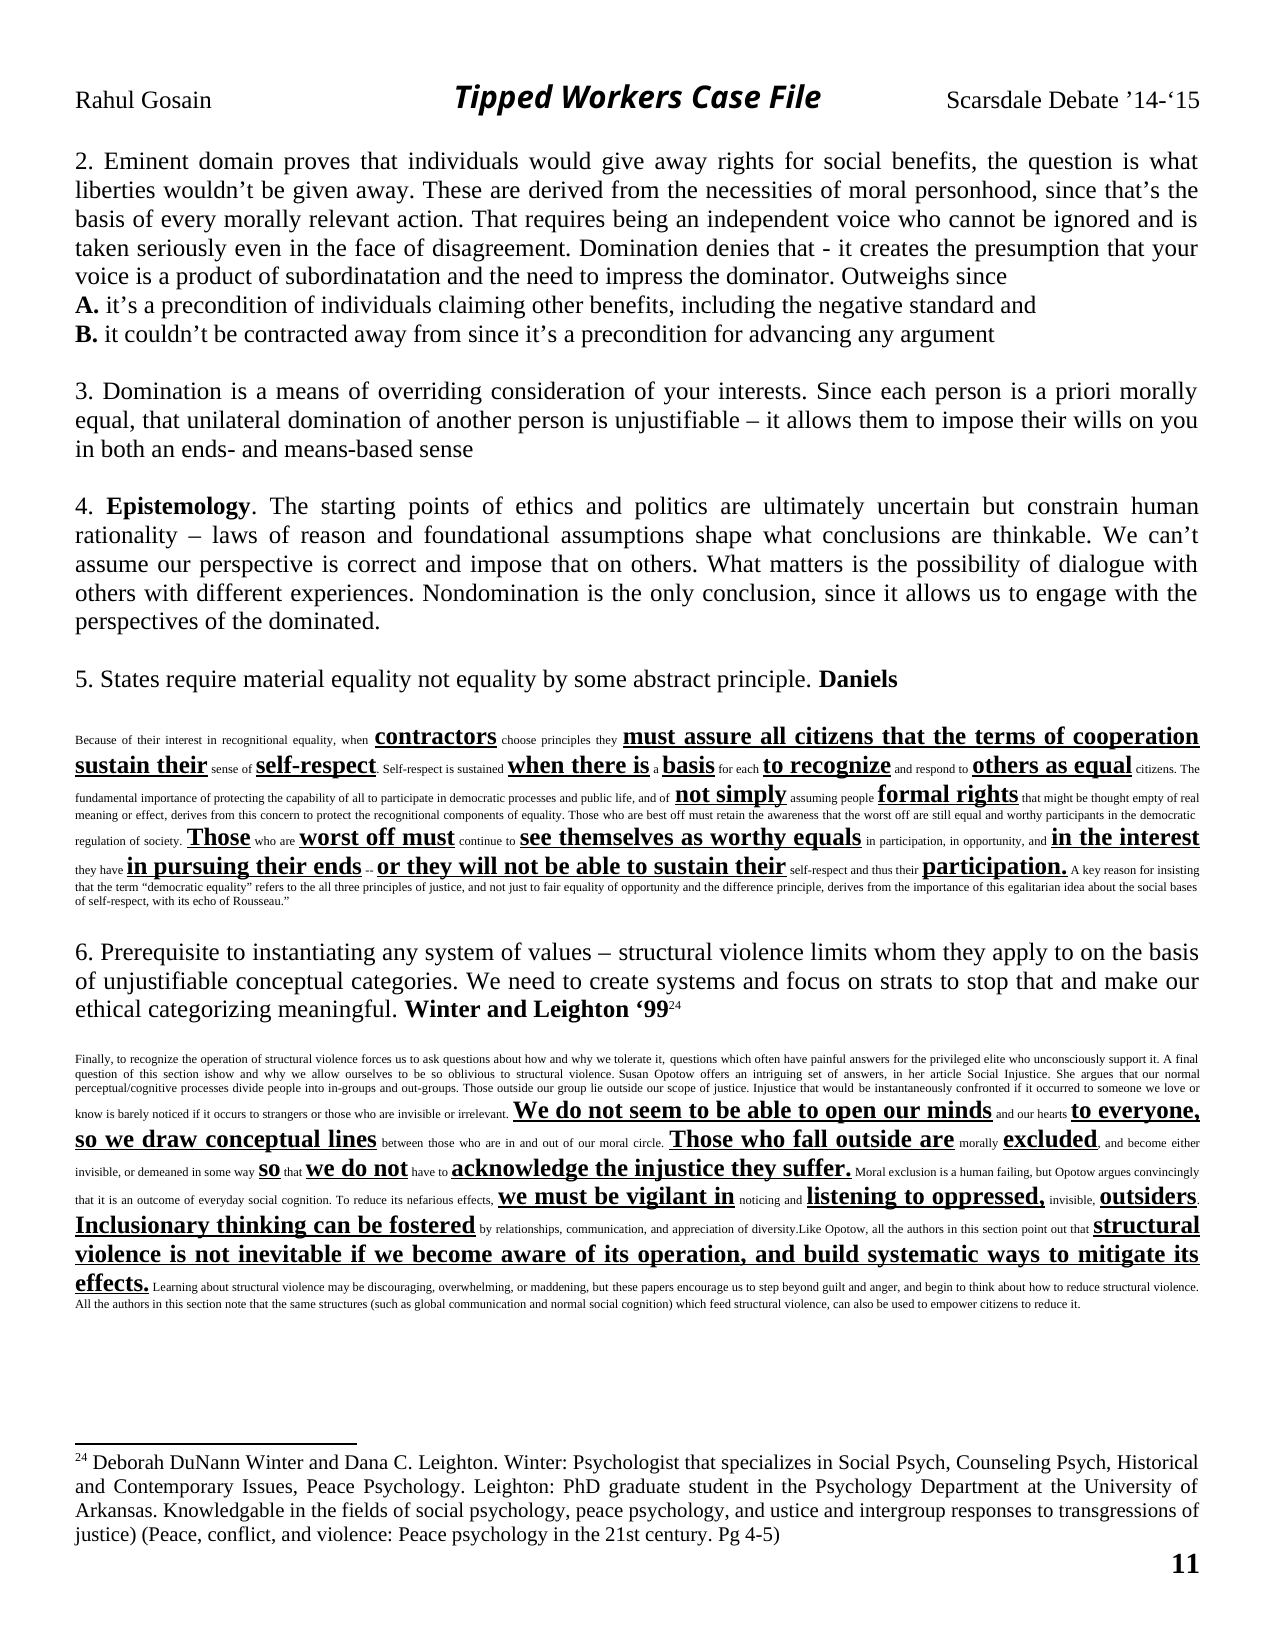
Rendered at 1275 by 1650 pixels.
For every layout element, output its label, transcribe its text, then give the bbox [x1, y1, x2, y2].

text A. it’s a precondition of individuals claiming other benefits, including the negative standard and [75, 290, 1200, 319]
text Because of their interest in recognitional equality, when contractors choose principles they must assure all citizens that the terms of cooperation sustain their sense of self-respect. Self-respect is sustained when there is a basis for each to recognize and respond to others as equal citizens. The fundamental importance of protecting the capability of all to participate in democratic processes and public life, and of not simply assuming people formal rights that might be thought empty of real meaning or effect, derives from this concern to protect the recognitional components of equality. Those who are best off must retain the awareness that the worst off are still equal and worthy participants in the democratic regulation of society. Those who are worst off must continue to see themselves as worthy equals in participation, in opportunity, and in the interest they have in pursuing their ends -- or they will not be able to sustain their self-respect and thus their participation. A key reason for insisting that the term “democratic equality” refers to the all three principles of justice, and not just to fair equality of opportunity and the difference principle, derives from the importance of this egalitarian idea about the social bases of self-respect, with its echo of Rousseau.” [75, 721, 1200, 908]
text Finally, to recognize the operation of structural violence forces us to ask questions about how and why we tolerate it, questions which often have painful answers for the privileged elite who unconsciously support it. A final question of this section ishow and why we allow ourselves to be so oblivious to structural violence. Susan Opotow offers an intriguing set of answers, in her article Social Injustice. She argues that our normal perceptual/cognitive processes divide people into in-groups and out-groups. Those outside our group lie outside our scope of justice. Injustice that would be instantaneously confronted if it occurred to someone we love or know is barely noticed if it occurs to strangers or those who are invisible or irrelevant. We do not seem to be able to open our minds and our hearts to everyone, so we draw conceptual lines between those who are in and out of our moral circle. Those who fall outside are morally excluded, and become either invisible, or demeaned in some way so that we do not have to acknowledge the injustice they suffer. Moral exclusion is a human failing, but Opotow argues convincingly that it is an outcome of everyday social cognition. To reduce its nefarious effects, we must be vigilant in noticing and listening to oppressed, invisible, outsiders. Inclusionary thinking can be fostered by relationships, communication, and appreciation of diversity.Like Opotow, all the authors in this section point out that structural violence is not inevitable if we become aware of its operation, and build systematic ways to mitigate its effects. Learning about structural violence may be discouraging, overwhelming, or maddening, but these papers encourage us to step beyond guilt and anger, and begin to think about how to reduce structural violence. All the authors in this section note that the same structures (such as global communication and normal social cognition) which feed structural violence, can also be used to empower citizens to reduce it. [75, 1052, 1200, 1264]
text 6. Prerequisite to instantiating any system of values – structural violence limits whom they apply to on the basis of unjustifiable conceptual categories. We need to create systems and focus on strats to stop that and make our ethical categorizing meaningful. Winter and Leighton ‘99 [75, 937, 1200, 1023]
text B. it couldn’t be contracted away from since it’s a precondition for advancing any argument [75, 319, 1200, 348]
text 5. States require material equality not equality by some abstract principle. Daniels [75, 664, 1200, 693]
text 4. Epistemology. The starting points of ethics and politics are ultimately uncertain but constrain human rationality – laws of reason and foundational assumptions shape what conclusions are thinkable. We can’t assume our perspective is correct and impose that on others. What matters is the possibility of dialogue with others with different experiences. Nondomination is the only conclusion, since it allows us to engage with the perspectives of the dominated. [75, 491, 1200, 635]
text 3. Domination is a means of overriding consideration of your interests. Since each person is a priori morally equal, that unilateral domination of another person is unjustifiable – it allows them to impose their wills on you in both an ends- and means-based sense [75, 376, 1200, 463]
text 2. Eminent domain proves that individuals would give away rights for social benefits, the question is what liberties wouldn’t be given away. These are derived from the necessities of moral personhood, since that’s the basis of every morally relevant action. That requires being an independent voice who cannot be ignored and is taken seriously even in the face of disagreement. Domination denies that - it creates the presumption that your voice is a product of subordinatation and the need to impress the dominator. Outweighs since [75, 146, 1200, 290]
